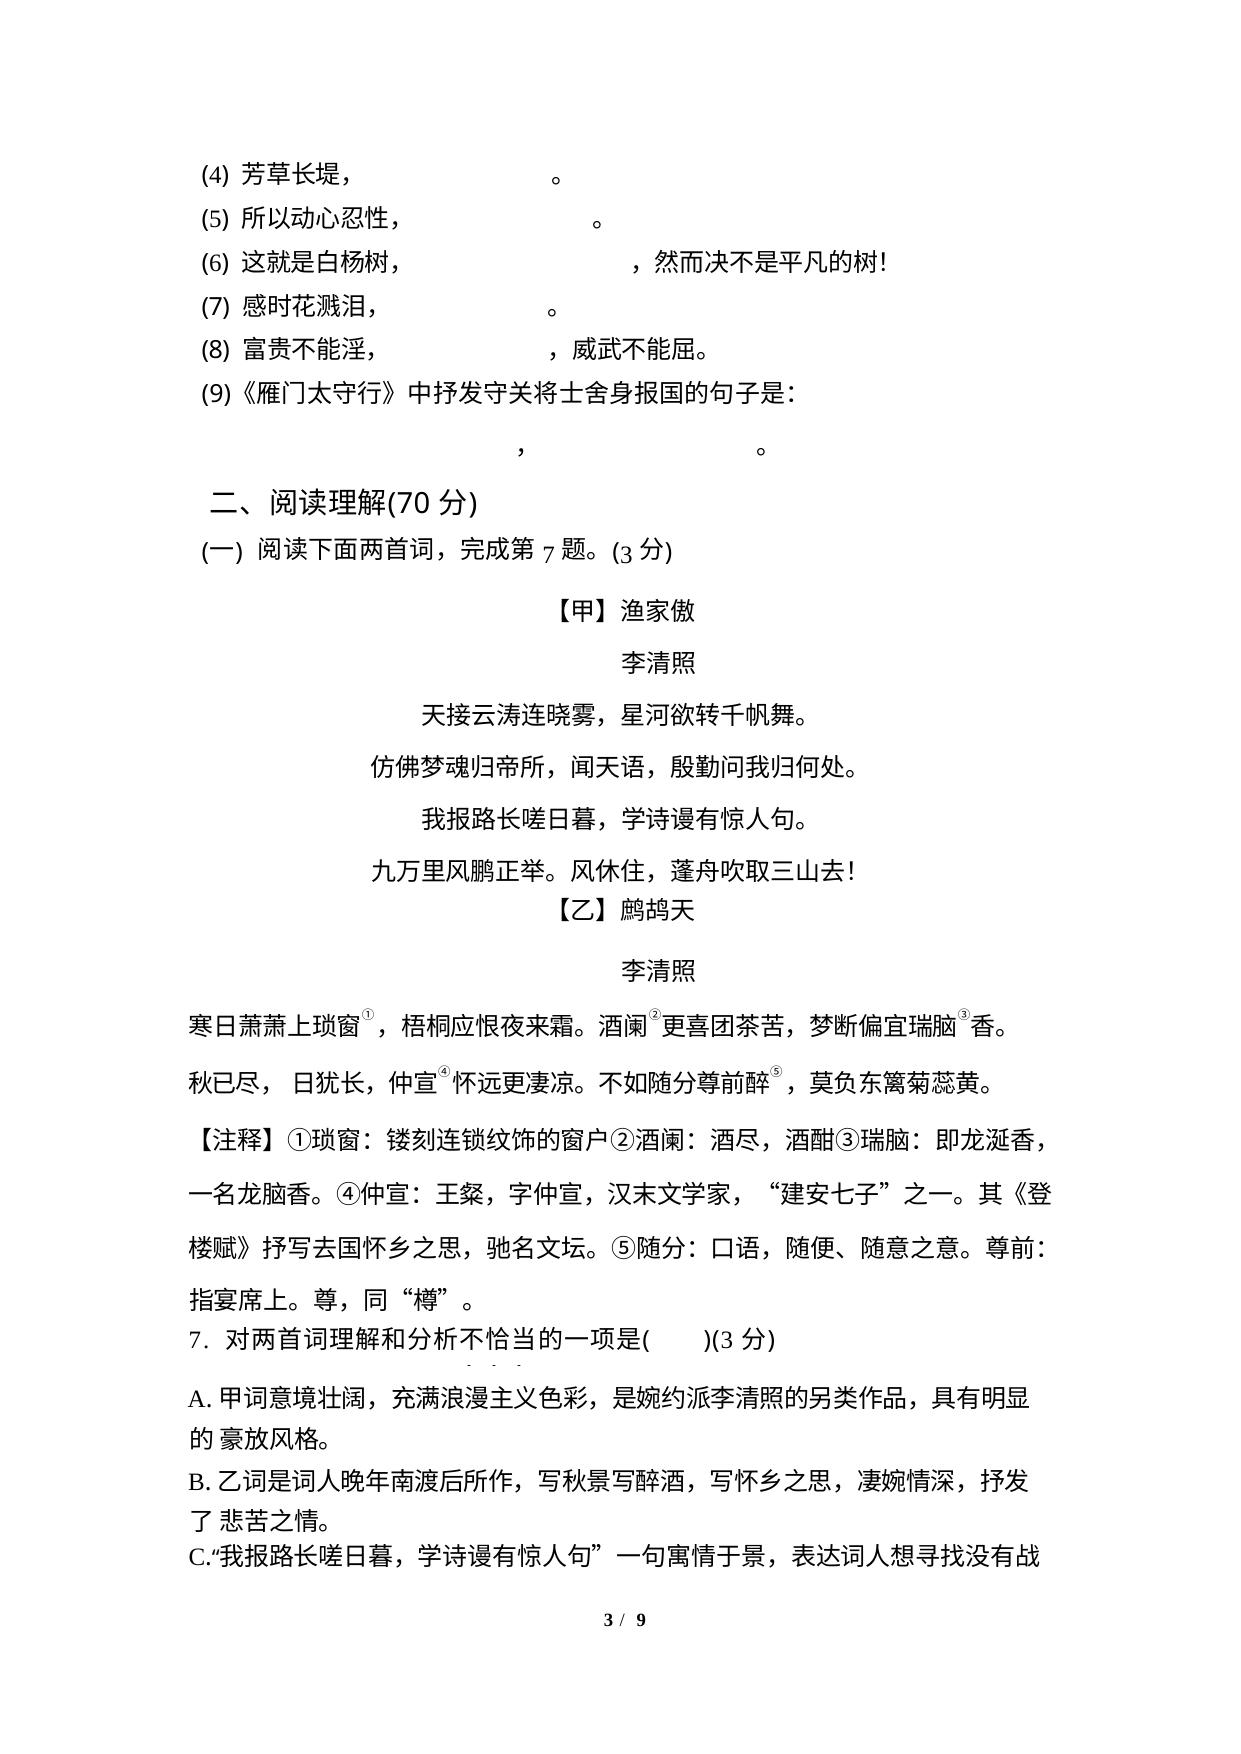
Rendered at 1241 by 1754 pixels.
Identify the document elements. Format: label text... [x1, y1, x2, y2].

text 【甲】渔家傲 [545, 594, 1060, 627]
text (4) 芳草长堤， 。 [189, 162, 1060, 189]
text 【乙】鹧鸪天 [545, 906, 1060, 954]
text 仿佛梦魂归帝所，闻天语，殷勤问我归何处。 [370, 750, 1060, 783]
text C.“我报路长嗟日暮，学诗谩有惊人句”一句寓情于景，表达词人想寻找没有战 [188, 1543, 1060, 1570]
text 二、阅读理解(70 分) [209, 482, 1060, 521]
text (8) 富贵不能淫， ，威武不能屈。 [189, 337, 1060, 364]
text 李清照 [622, 954, 1060, 987]
text 我报路长嗟日暮，学诗谩有惊人句。 [422, 802, 1060, 835]
text 九万里风鹏正举。风休住，蓬舟吹取三山去！ [371, 854, 1060, 887]
text B. 乙词是词人晚年南渡后所作，写秋景写醉酒，写怀乡之思，凄婉情深，抒发了 悲苦之情。 [188, 1461, 1053, 1538]
text 指宴席上。尊，同“樽”。 [189, 1283, 1060, 1316]
text ， 。 [237, 440, 1060, 458]
text 7. 对两首词理解和分析不恰当的一项是( )(3 分) [188, 1327, 1060, 1354]
text (一) 阅读下面两首词，完成第 7 题。(3 分) [189, 545, 1060, 594]
text (5) 所以动心忍性， 。 [189, 206, 1060, 233]
text A. 甲词意境壮阔，充满浪漫主义色彩，是婉约派李清照的另类作品，具有明显的 豪放风格。 [187, 1379, 1053, 1456]
text 寒日萧萧上琐窗① ，梧桐应恨夜来霜。酒阑②更喜团茶苦，梦断偏宜瑞脑③香。 秋已尽， 日犹长，仲宣④ 怀远更凄凉。不如随分尊前醉⑤ ，莫负东篱菊蕊黄。 [188, 1004, 1022, 1100]
text 李清照 [622, 646, 1060, 679]
text (9)《雁门太守行》中抒发守关将士舍身报国的句子是： [189, 381, 1060, 408]
text 【注释】①琐窗：镂刻连锁纹饰的窗户②酒阑：酒尽，酒酣③瑞脑：即龙涎香， 一名龙脑香。④仲宣：王粲，字仲宣，汉末文学家，“建安七子”之一。其《登 楼赋》抒写去国怀乡之思，驰名文坛。⑤随分：口语，随便、随意之意。尊前： [187, 1120, 1060, 1265]
text (7) 感时花溅泪， 。 [189, 293, 1060, 320]
text 天接云涛连晓雾，星河欲转千帆舞。 [421, 698, 1060, 731]
text (6) 这就是白杨树， ，然而决不是平凡的树！ [189, 249, 1060, 277]
